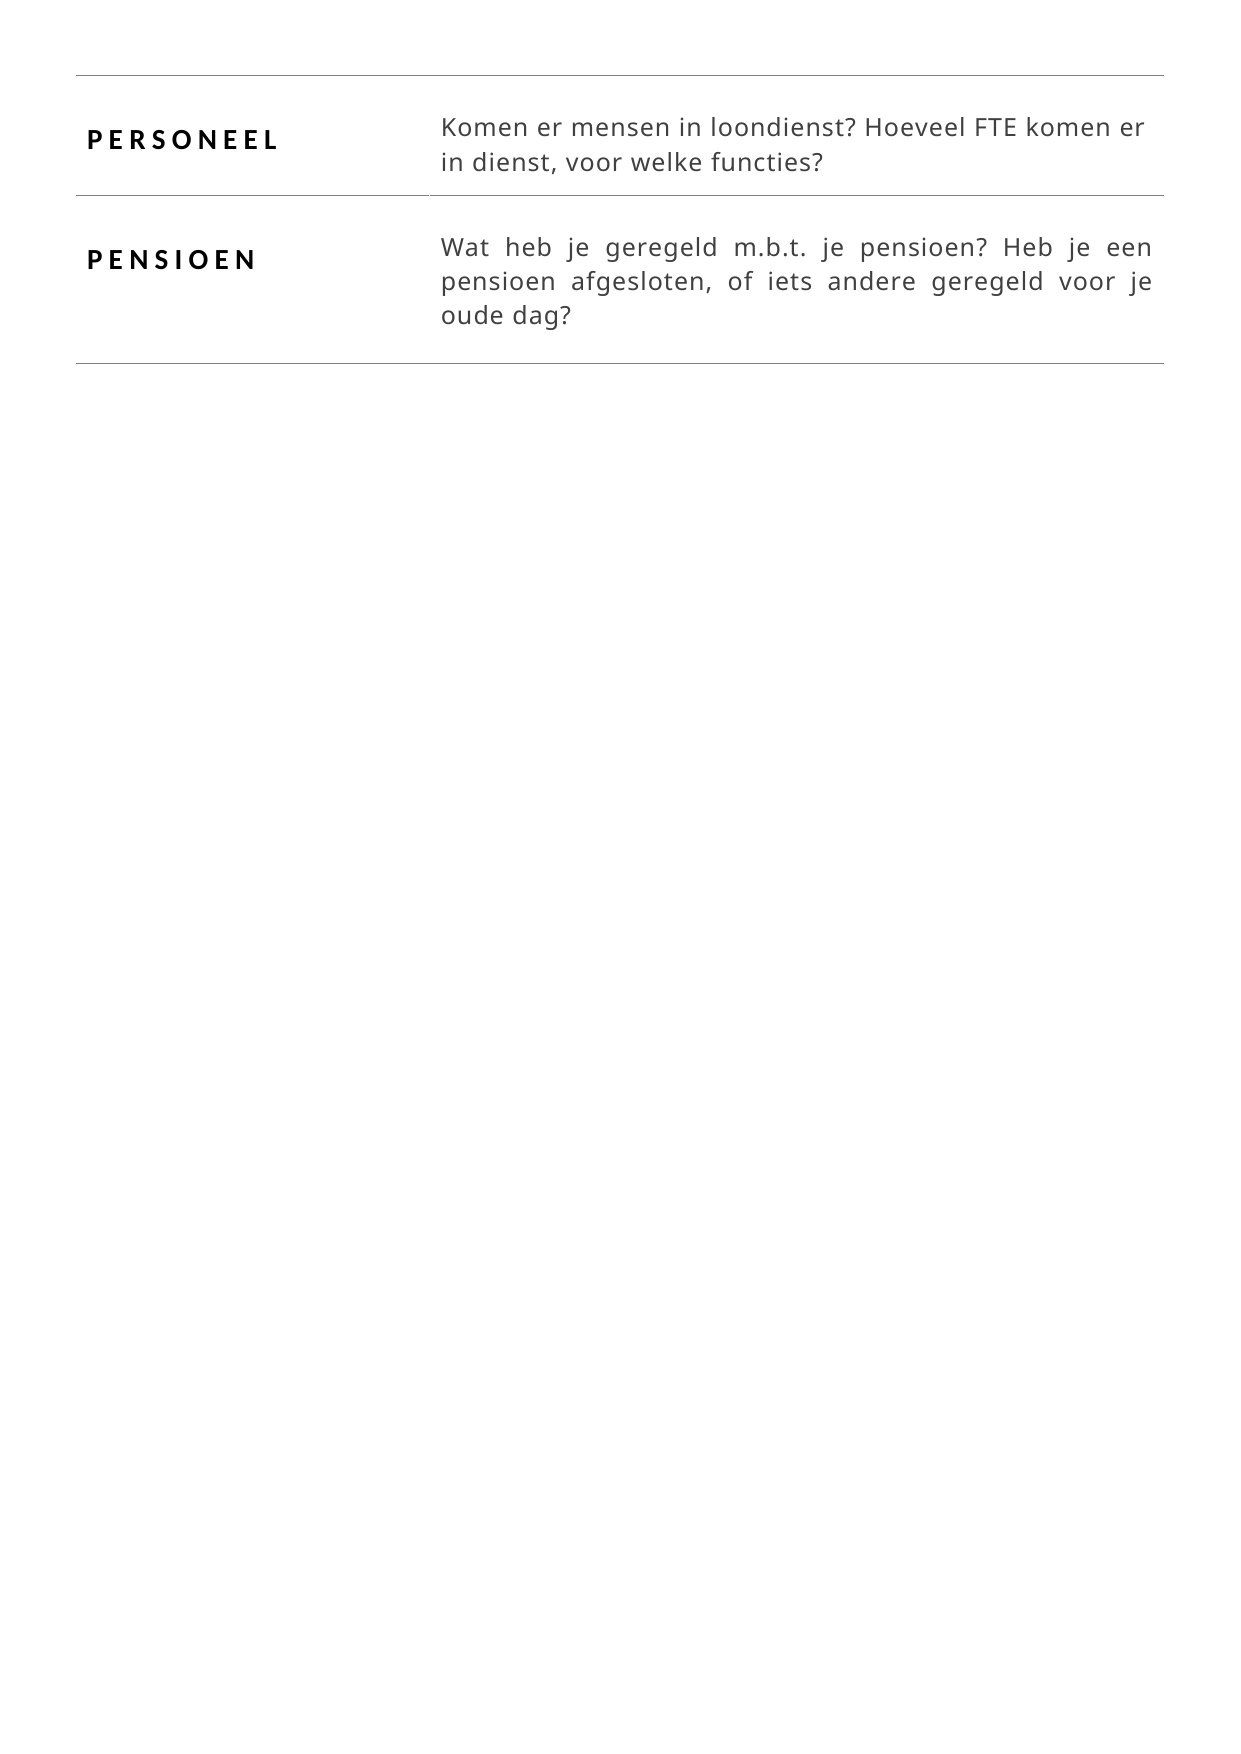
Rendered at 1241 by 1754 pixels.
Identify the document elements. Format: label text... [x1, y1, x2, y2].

table_cell personeel [76, 76, 429, 194]
table_cell pensioen [76, 196, 429, 363]
table_cell Wat heb je geregeld m.b.t. je pensioen? Heb je een pensioen afgesloten, of iets andere geregeld voor je oude dag? [430, 196, 1164, 363]
table_cell Komen er mensen in loondienst? Hoeveel FTE komen er in dienst, voor welke functies? [430, 76, 1164, 194]
